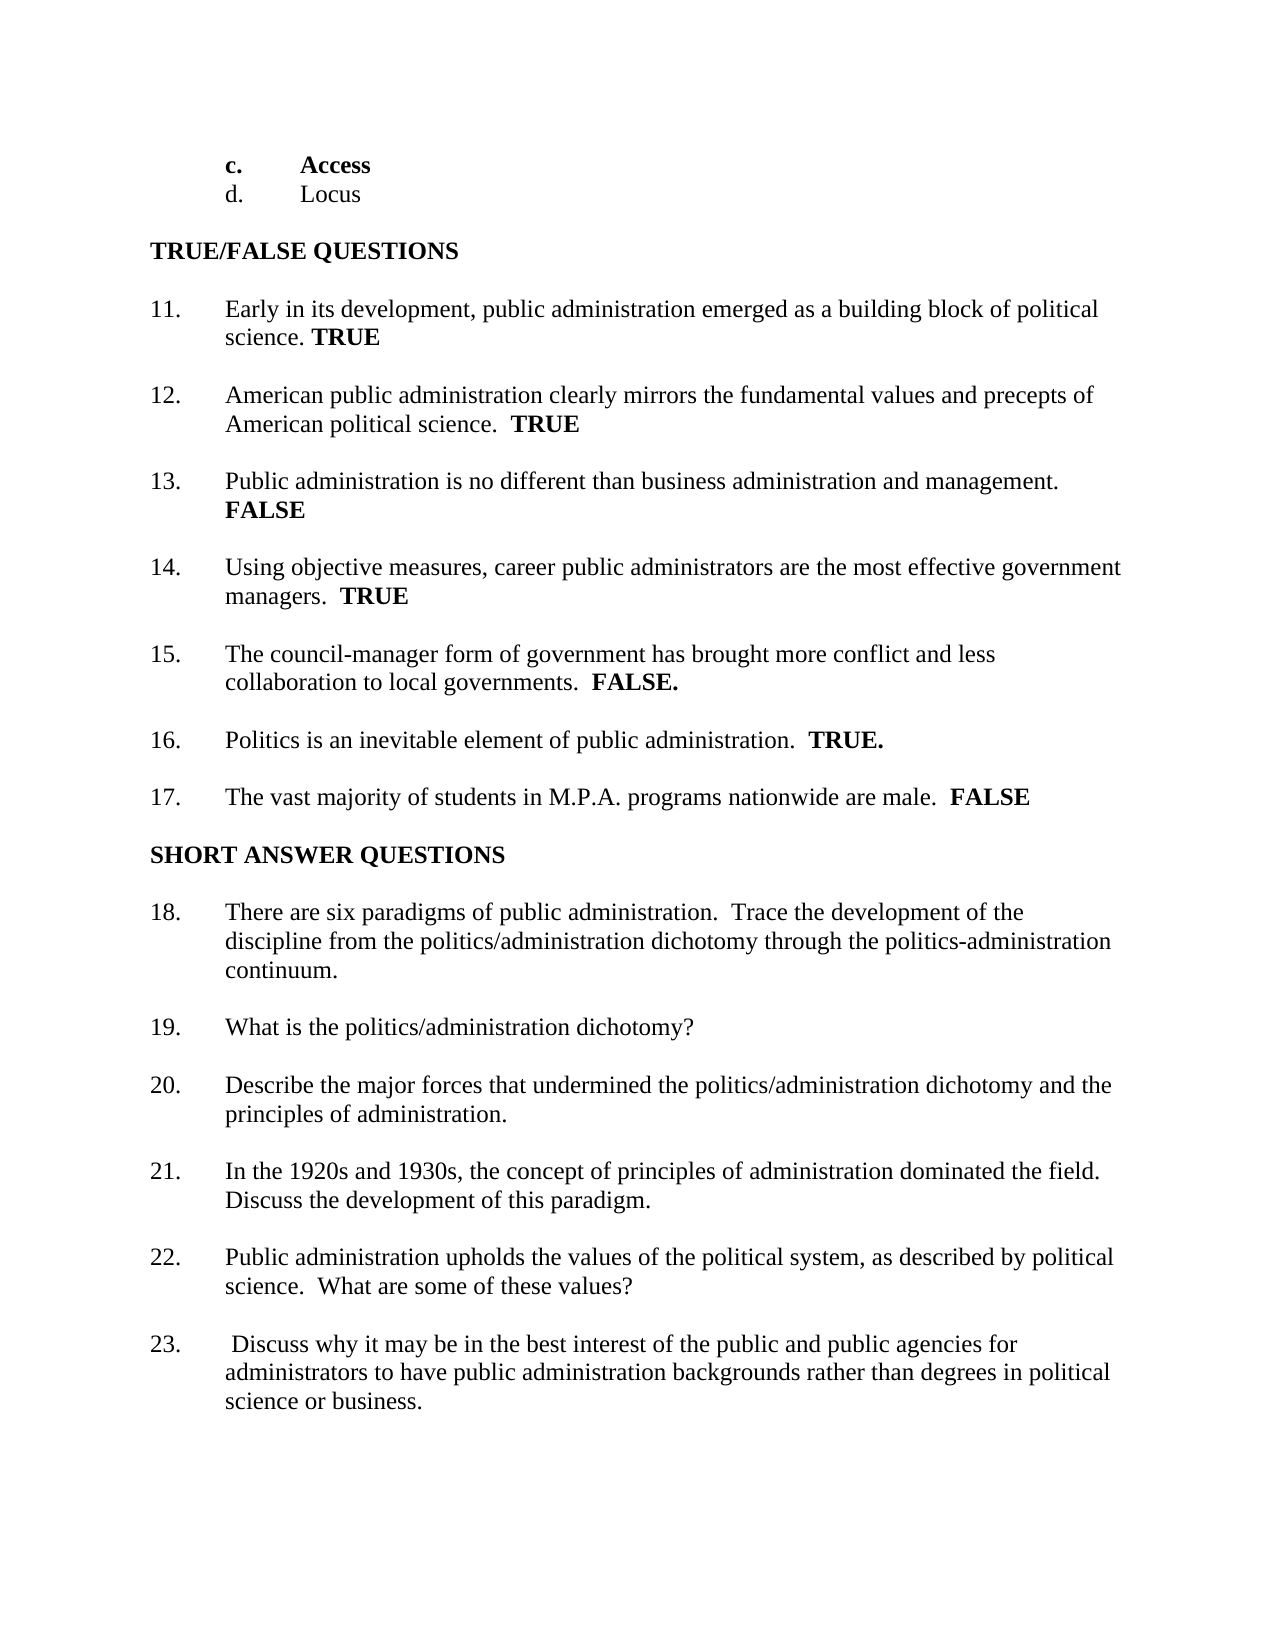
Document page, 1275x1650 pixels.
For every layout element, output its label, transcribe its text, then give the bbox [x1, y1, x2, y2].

text 13. Public administration is no different than business administration and management. FALSE [150, 466, 1125, 524]
text 14. Using objective measures, career public administrators are the most effective government managers. TRUE [150, 552, 1125, 610]
text c. Access [150, 150, 1125, 179]
text SHORT ANSWER QUESTIONS [150, 840, 1125, 869]
text 22. Public administration upholds the values of the political system, as described by political science. What are some of these values? [150, 1242, 1125, 1300]
text 19. What is the politics/administration dichotomy? [150, 1012, 1125, 1041]
text d. Locus [150, 179, 1125, 207]
text 23. Discuss why it may be in the best interest of the public and public agencies for administrators to have public administration backgrounds rather than degrees in political science or business. [150, 1329, 1125, 1415]
text 11. Early in its development, public administration emerged as a building block of political science. TRUE [150, 294, 1125, 351]
subtitle TRUE/FALSE QUESTIONS [150, 236, 1125, 265]
text 18. There are six paradigms of public administration. Trace the development of the discipline from the politics/administration dichotomy through the politics-administration continuum. [150, 897, 1125, 984]
text 12. American public administration clearly mirrors the fundamental values and precepts of American political science. TRUE [150, 380, 1125, 437]
text 16. Politics is an inevitable element of public administration. TRUE. [150, 725, 1125, 754]
text 21. In the 1920s and 1930s, the concept of principles of administration dominated the field. Discuss the development of this paradigm. [150, 1156, 1125, 1214]
text 20. Describe the major forces that undermined the politics/administration dichotomy and the principles of administration. [150, 1070, 1125, 1127]
text 15. The council-manager form of government has brought more conflict and less collaboration to local governments. FALSE. [150, 639, 1125, 696]
text 17. The vast majority of students in M.P.A. programs nationwide are male. FALSE [150, 782, 1125, 811]
